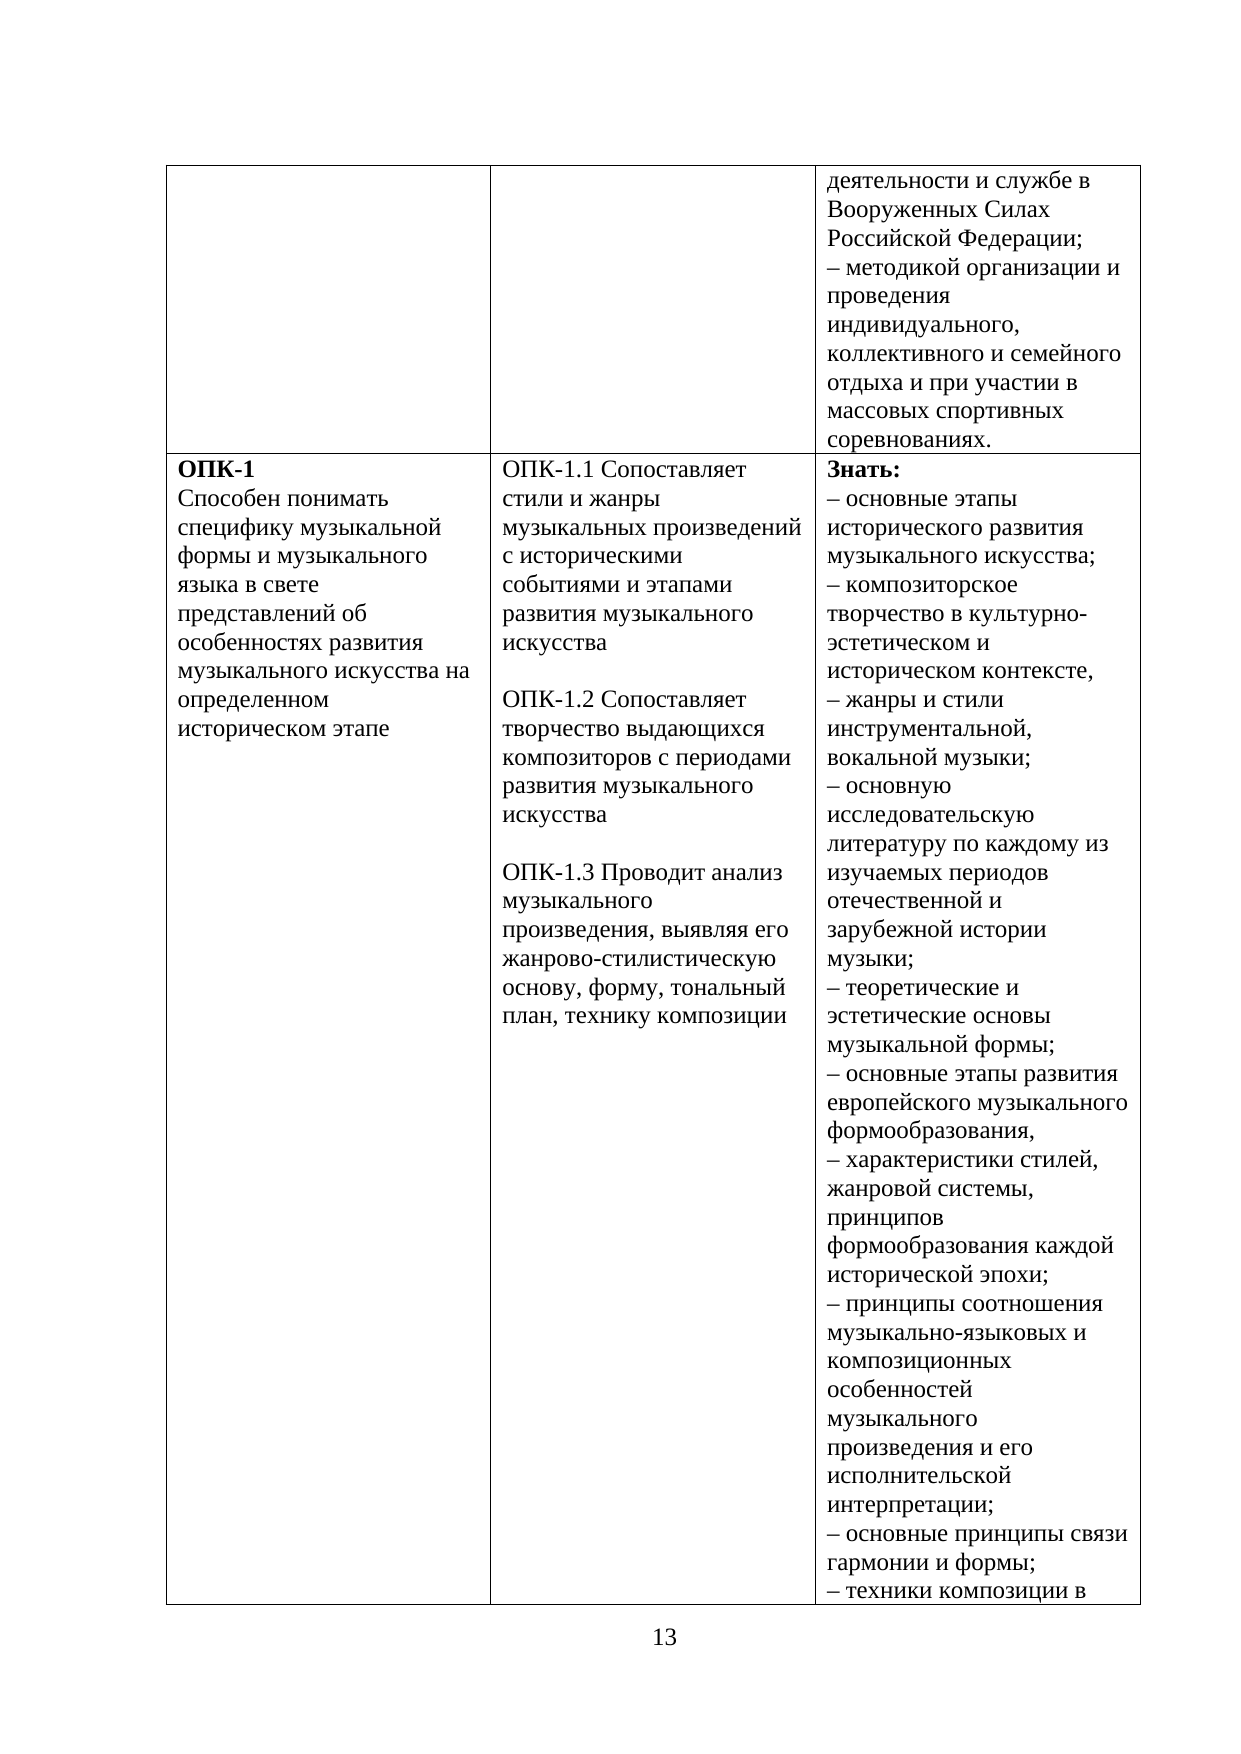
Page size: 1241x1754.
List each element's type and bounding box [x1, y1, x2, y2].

table_cell [491, 454, 815, 1604]
table_cell [816, 166, 1140, 453]
table_cell [816, 454, 1140, 1604]
table_cell [167, 454, 490, 1604]
